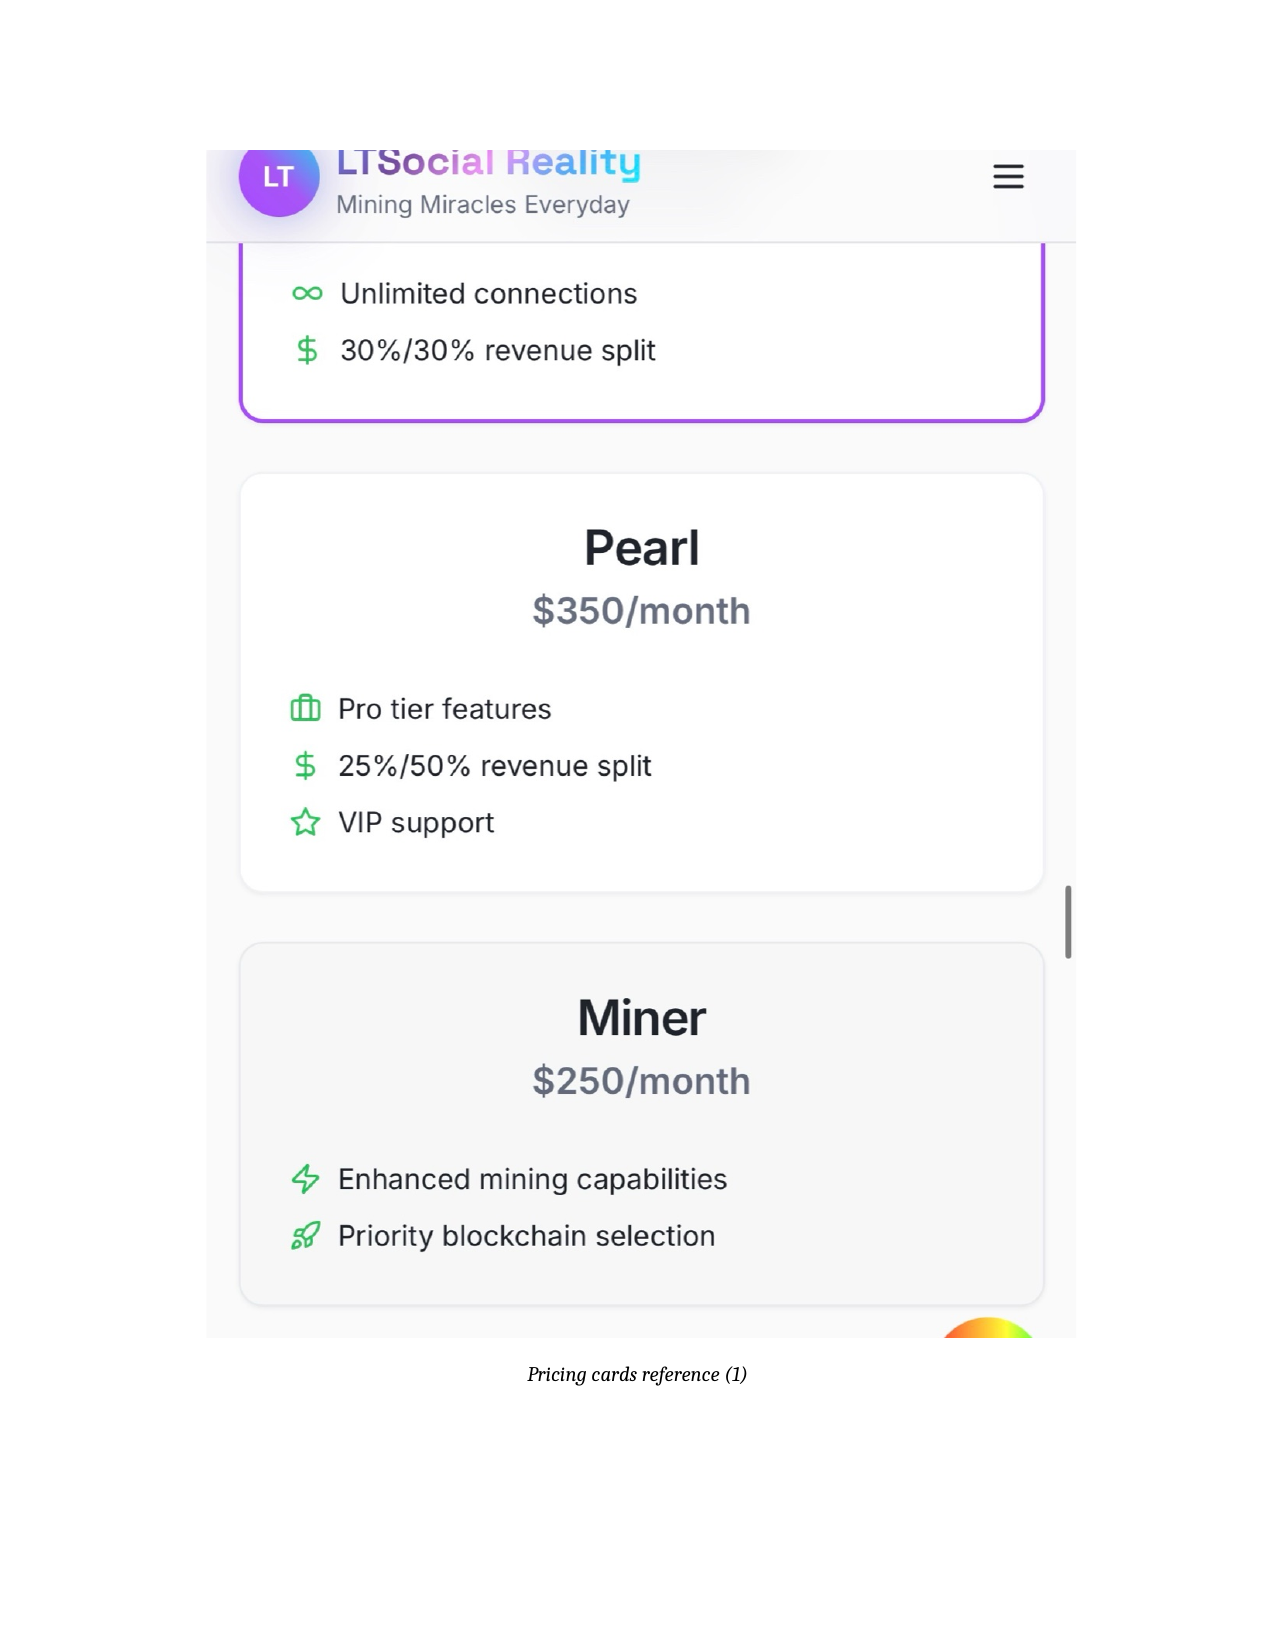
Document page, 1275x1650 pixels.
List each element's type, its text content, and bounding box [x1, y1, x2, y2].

picture [206, 150, 1077, 1338]
text Pricing cards reference (1) [187, 1362, 1087, 1386]
